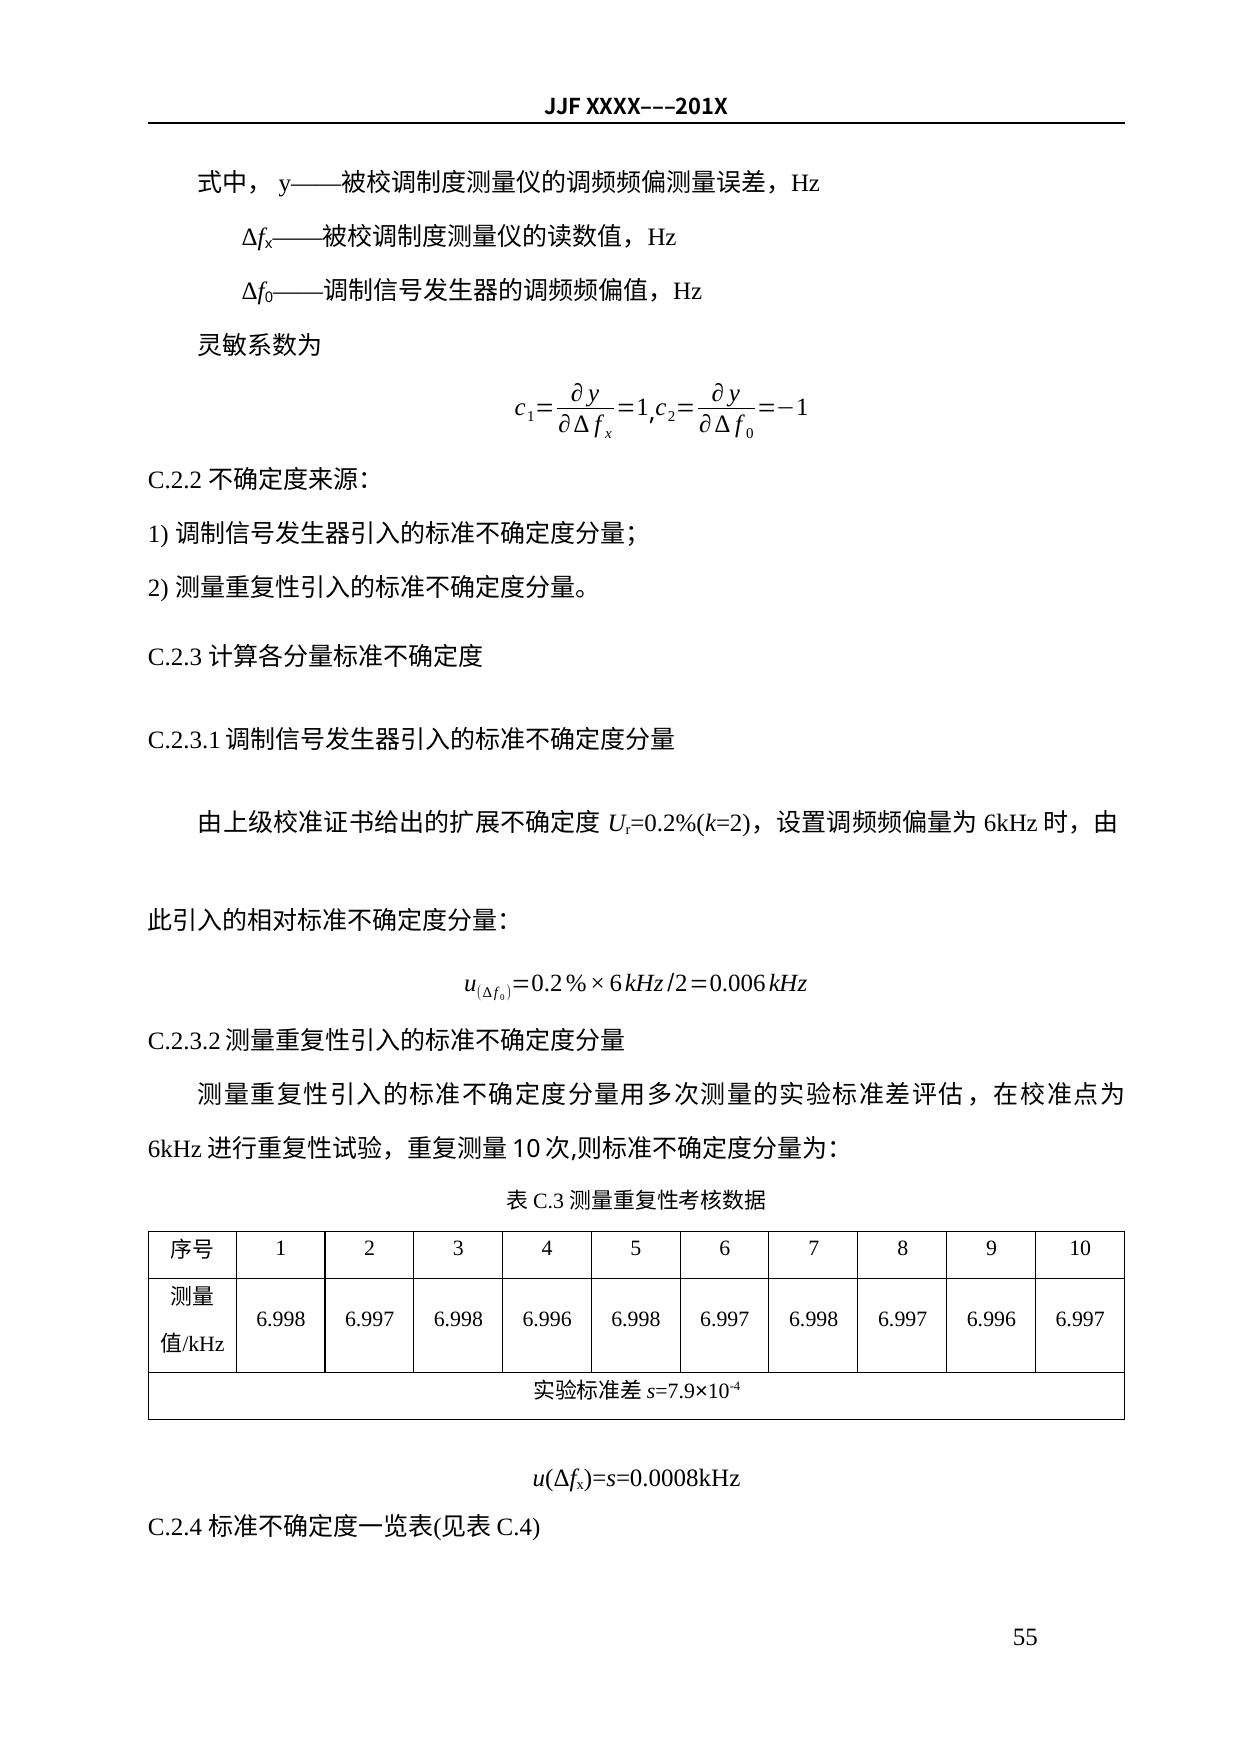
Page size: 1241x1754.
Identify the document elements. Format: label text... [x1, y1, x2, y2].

text C.2.3 计算各分量标准不确定度 [148, 622, 1119, 687]
table_cell 6.996 [503, 1279, 591, 1372]
table_header 序号 [149, 1232, 236, 1278]
text C.2.3.1调制信号发生器引入的标准不确定度分量 [148, 705, 1119, 770]
text 表C.3 测量重复性考核数据 [148, 1183, 1125, 1215]
table_header 3 [414, 1232, 502, 1278]
table_cell 6.997 [1036, 1279, 1124, 1372]
text 式中， y——被校调制度测量仪的调频频偏测量误差，Hz [148, 162, 1125, 198]
table_cell 6.997 [326, 1279, 413, 1372]
table_cell 6.998 [592, 1279, 680, 1372]
table_cell 6.998 [769, 1279, 857, 1372]
table_cell 6.998 [237, 1279, 324, 1372]
text Δfx——被校调制度测量仪的读数值，Hz [148, 216, 1125, 253]
text 测量重复性引入的标准不确定度分量用多次测量的实验标准差评估，在校准点为6kHz进行重复性试验，重复测量10次,则标准不确定度分量为： [148, 1074, 1125, 1165]
table_cell 6.997 [858, 1279, 946, 1372]
table_cell 6.998 [414, 1279, 502, 1372]
table_header 8 [858, 1232, 946, 1278]
text C.2.4 标准不确定度一览表(见表C.4) [148, 1507, 1125, 1543]
table_header 4 [503, 1232, 591, 1278]
text 由上级校准证书给出的扩展不确定度Ur=0.2%(k=2)，设置调频频偏量为6kHz时，由此引入的相对标准不确定度分量： [148, 788, 1119, 951]
table_header 5 [592, 1232, 680, 1278]
table_header 1 [237, 1232, 324, 1278]
table_header 6 [681, 1232, 768, 1278]
table_header 7 [769, 1232, 857, 1278]
table_cell 6.996 [947, 1279, 1035, 1372]
table_header 10 [1036, 1232, 1124, 1278]
text 灵敏系数为 [148, 325, 1125, 361]
list 调制信号发生器引入的标准不确定度分量； [148, 513, 1125, 550]
table_header 9 [947, 1232, 1035, 1278]
table_cell 测量值/kHz [149, 1279, 236, 1372]
table_cell 实验标准差s=7.9×10-4 [149, 1373, 1124, 1419]
text C.2.2 不确定度来源： [148, 459, 1125, 495]
table_cell 6.997 [681, 1279, 768, 1372]
text C.2.3.2测量重复性引入的标准不确定度分量 [148, 1020, 1125, 1056]
text Δf0——调制信号发生器的调频频偏值，Hz [148, 271, 1125, 307]
text , [148, 379, 1125, 442]
text u(Δfx)=s=0.0008kHz [148, 1463, 1125, 1492]
table_header 2 [326, 1232, 413, 1278]
list 测量重复性引入的标准不确定度分量。 [148, 568, 1125, 604]
